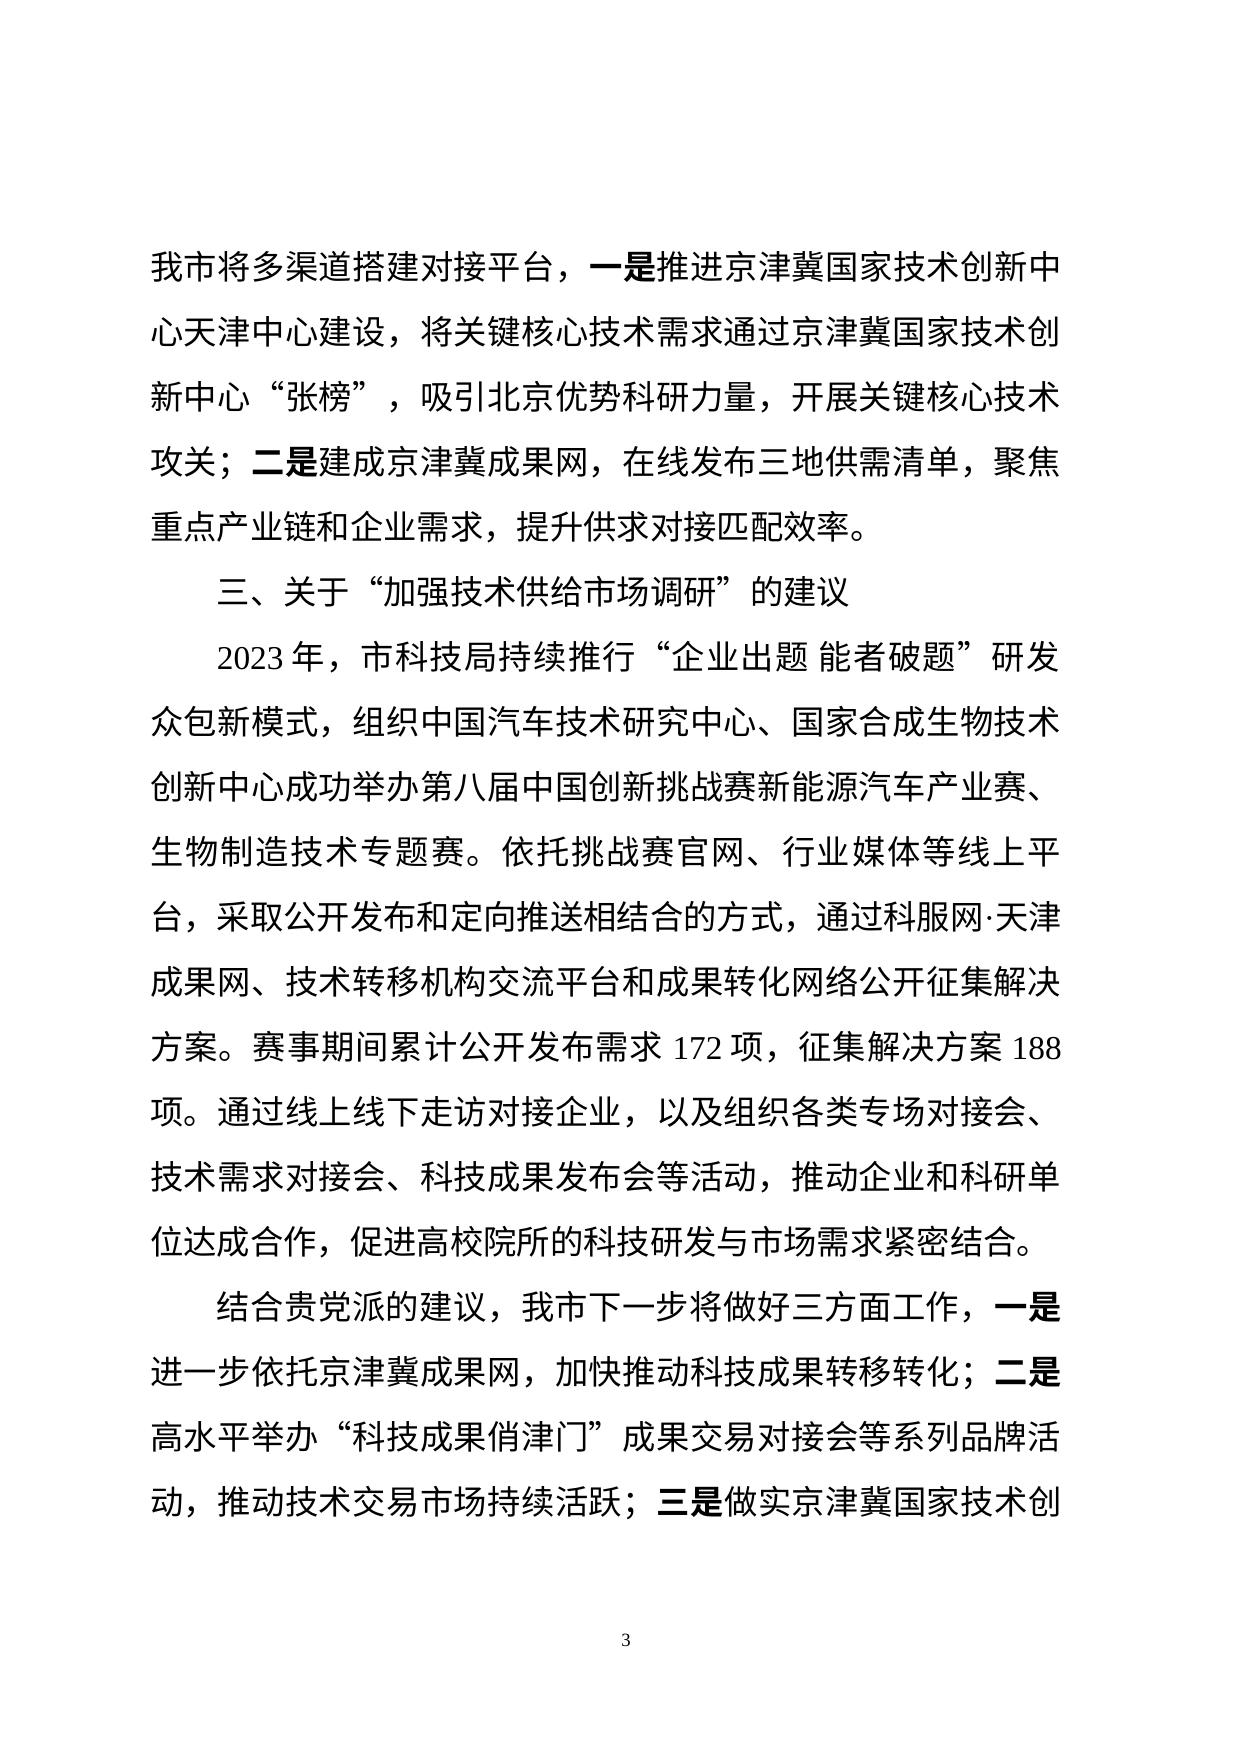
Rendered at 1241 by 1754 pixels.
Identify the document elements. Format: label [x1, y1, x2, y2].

table_cell [139, 233, 1084, 1533]
